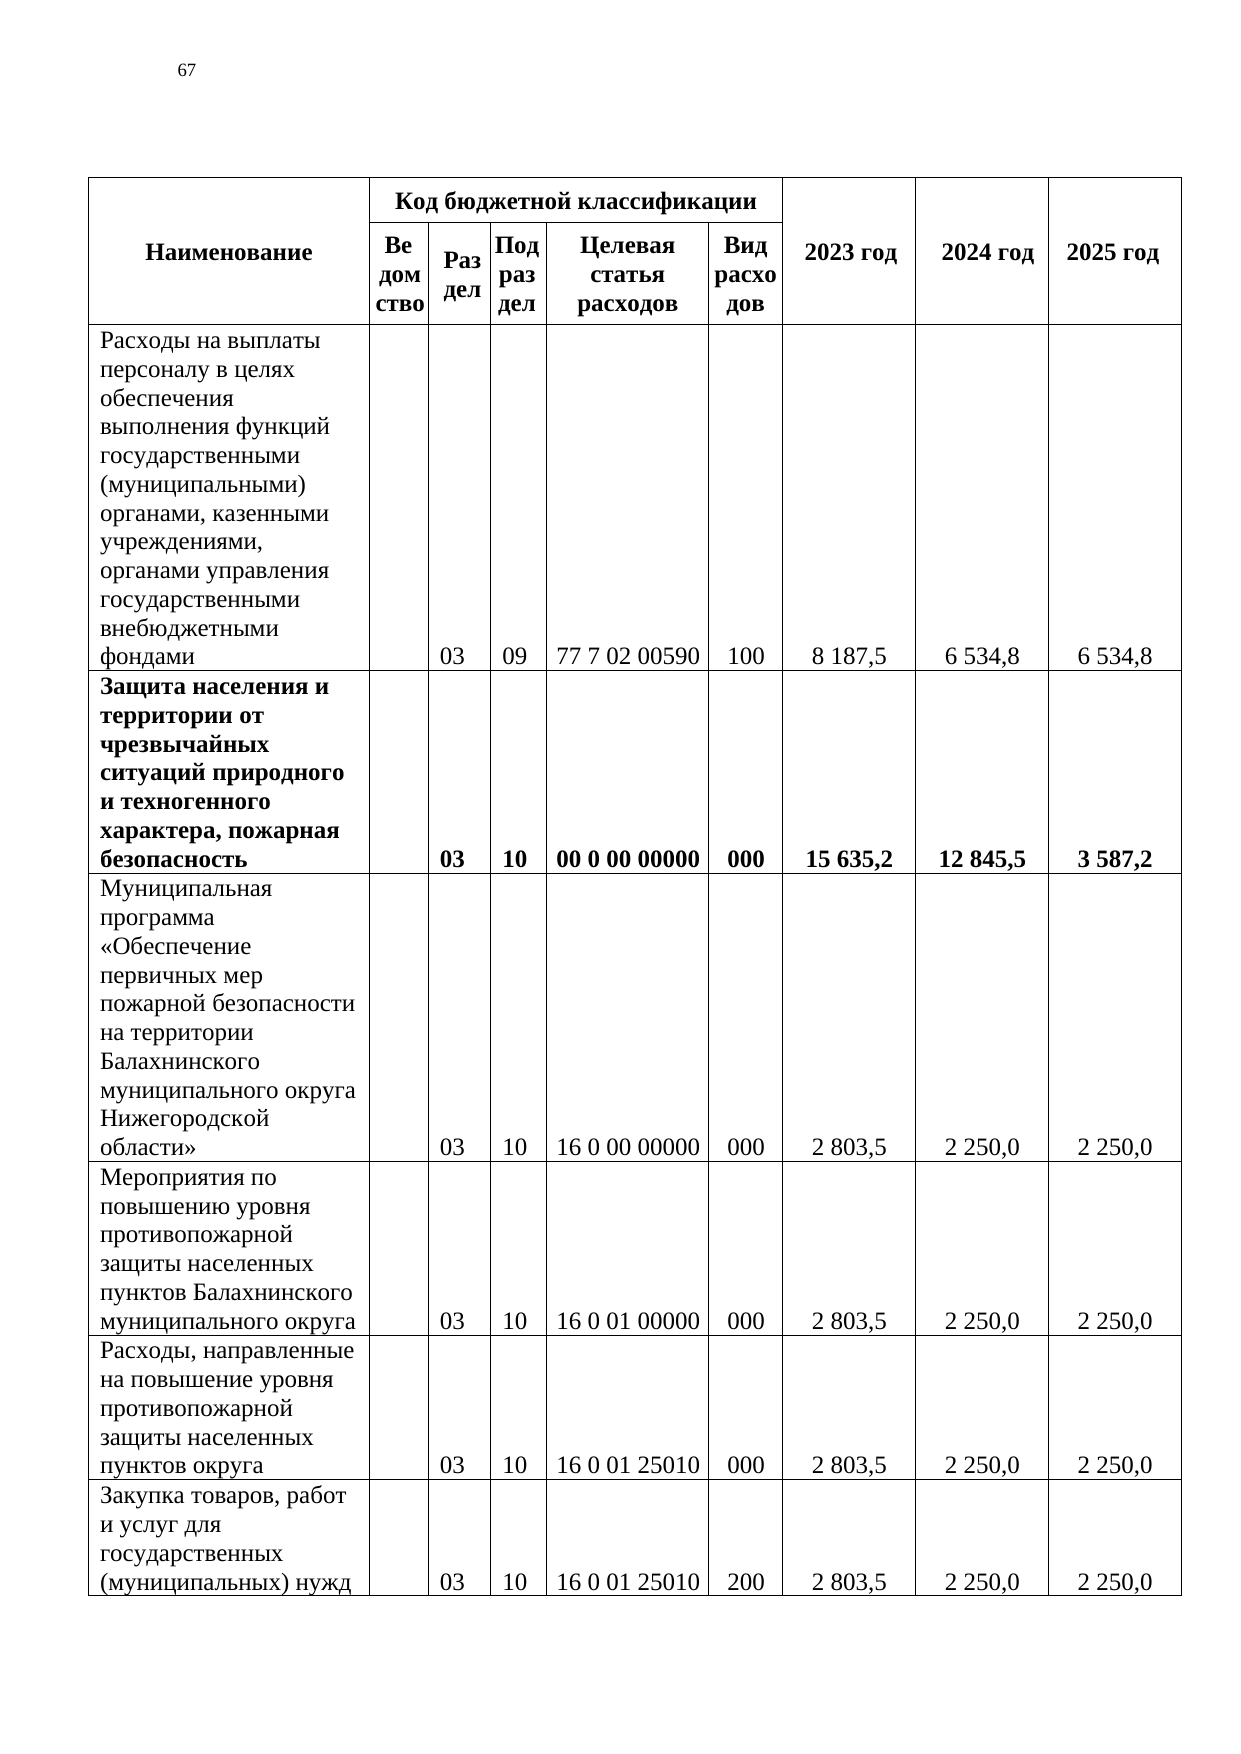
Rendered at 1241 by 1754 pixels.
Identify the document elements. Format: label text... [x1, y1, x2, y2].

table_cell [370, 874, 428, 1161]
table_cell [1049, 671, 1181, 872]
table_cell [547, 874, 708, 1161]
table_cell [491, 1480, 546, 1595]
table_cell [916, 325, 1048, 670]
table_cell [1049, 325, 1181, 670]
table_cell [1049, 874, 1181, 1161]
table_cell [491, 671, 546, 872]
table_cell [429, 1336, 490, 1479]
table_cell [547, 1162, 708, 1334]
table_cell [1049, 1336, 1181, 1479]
table_header Наименование [89, 178, 369, 324]
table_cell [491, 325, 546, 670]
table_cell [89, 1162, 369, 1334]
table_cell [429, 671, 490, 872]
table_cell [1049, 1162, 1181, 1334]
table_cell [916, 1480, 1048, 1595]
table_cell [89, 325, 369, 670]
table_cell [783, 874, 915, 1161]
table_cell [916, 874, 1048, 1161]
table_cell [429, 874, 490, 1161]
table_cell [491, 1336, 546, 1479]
table_cell Вид расхо дов [709, 223, 782, 324]
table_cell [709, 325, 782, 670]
table_cell Раз дел [429, 223, 490, 324]
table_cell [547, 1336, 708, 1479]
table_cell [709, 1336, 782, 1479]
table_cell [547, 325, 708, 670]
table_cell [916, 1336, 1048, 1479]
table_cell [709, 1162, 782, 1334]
table_header Код бюджетной классификации [370, 178, 782, 222]
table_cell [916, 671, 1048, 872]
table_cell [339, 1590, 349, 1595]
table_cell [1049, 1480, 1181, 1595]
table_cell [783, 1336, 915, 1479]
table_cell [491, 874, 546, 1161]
table_header 2024 год [916, 178, 1048, 324]
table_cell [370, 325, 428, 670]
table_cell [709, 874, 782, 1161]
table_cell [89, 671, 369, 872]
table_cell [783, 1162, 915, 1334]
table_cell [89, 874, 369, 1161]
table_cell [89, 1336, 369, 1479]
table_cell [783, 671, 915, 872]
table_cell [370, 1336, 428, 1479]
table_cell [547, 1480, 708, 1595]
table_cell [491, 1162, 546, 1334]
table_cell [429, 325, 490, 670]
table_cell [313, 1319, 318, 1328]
table_cell Ве дом ство [370, 223, 428, 324]
table_header 2025 год [1049, 178, 1181, 324]
table_header 2023 год [783, 178, 915, 324]
table_cell Подраз дел [491, 223, 546, 324]
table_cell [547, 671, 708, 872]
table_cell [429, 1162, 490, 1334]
table_cell Целевая статья расходов [547, 223, 708, 324]
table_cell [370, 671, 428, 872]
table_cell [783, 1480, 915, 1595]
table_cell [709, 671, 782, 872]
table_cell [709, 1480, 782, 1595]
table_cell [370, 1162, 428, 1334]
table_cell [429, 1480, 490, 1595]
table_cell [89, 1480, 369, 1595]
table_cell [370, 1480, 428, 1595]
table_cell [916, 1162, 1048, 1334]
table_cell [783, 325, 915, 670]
